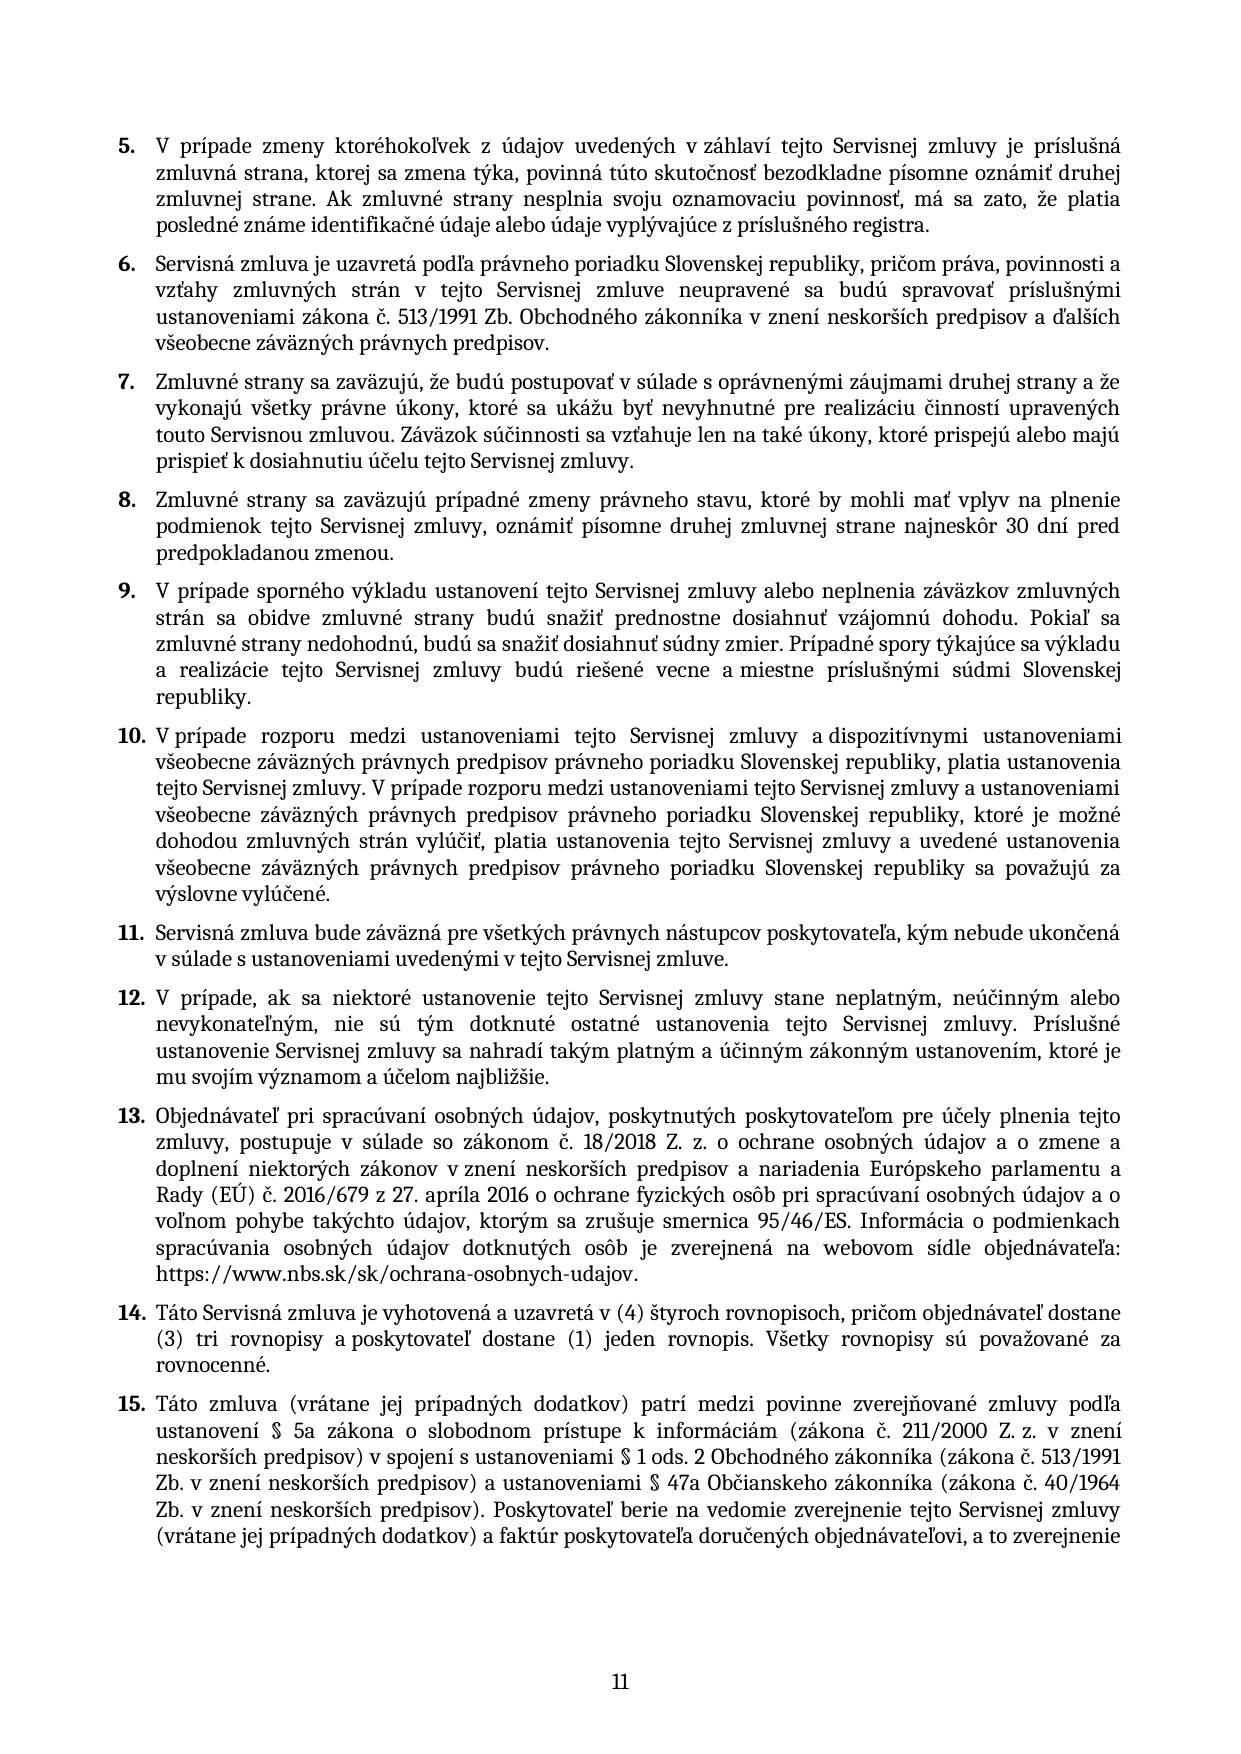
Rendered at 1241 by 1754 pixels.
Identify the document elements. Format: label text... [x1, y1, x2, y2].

list Zmluvné strany sa zaväzujú prípadné zmeny právneho stavu, ktoré by mohli mať vplyv na plnenie podmienok tejto Servisnej zmluvy, oznámiť písomne druhej zmluvnej strane najneskôr 30 dní pred predpokladanou zmenou. [118, 487, 1122, 566]
list Zmluvné strany sa zaväzujú, že budú postupovať v súlade s oprávnenými záujmami druhej strany a že vykonajú všetky právne úkony, ktoré sa ukážu byť nevyhnutné pre realizáciu činností upravených touto Servisnou zmluvou. Záväzok súčinnosti sa vzťahuje len na také úkony, ktoré prispejú alebo majú prispieť k dosiahnutiu účelu tejto Servisnej zmluvy. [118, 369, 1122, 474]
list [118, 1391, 1122, 1549]
list V prípade zmeny ktoréhokoľvek z údajov uvedených v záhlaví tejto Servisnej zmluvy je príslušná zmluvná strana, ktorej sa zmena týka, povinná túto skutočnosť bezodkladne písomne oznámiť druhej zmluvnej strane. Ak zmluvné strany nesplnia svoju oznamovaciu povinnosť, má sa zato, že platia posledné známe identifikačné údaje alebo údaje vyplývajúce z príslušného registra. [118, 133, 1122, 238]
list Táto Servisná zmluva je vyhotovená a uzavretá v (4) štyroch rovnopisoch, pričom objednávateľ dostane (3) tri rovnopisy a poskytovateľ dostane (1) jeden rovnopis. Všetky rovnopisy sú považované za rovnocenné. [118, 1299, 1122, 1379]
list Objednávateľ pri spracúvaní osobných údajov, poskytnutých poskytovateľom pre účely plnenia tejto zmluvy, postupuje v súlade so zákonom č. 18/2018 Z. z. o ochrane osobných údajov a o zmene a doplnení niektorých zákonov v znení neskorších predpisov a nariadenia Európskeho parlamentu a Rady (EÚ) č. 2016/679 z 27. apríla 2016 o ochrane fyzických osôb pri spracúvaní osobných údajov a o voľnom pohybe takýchto údajov, ktorým sa zrušuje smernica 95/46/ES. Informácia o podmienkach spracúvania osobných údajov dotknutých osôb je zverejnená na webovom sídle objednávateľa: https://www.nbs.sk/sk/ochrana-osobnych-udajov. [118, 1103, 1122, 1287]
list Servisná zmluva je uzavretá podľa právneho poriadku Slovenskej republiky, pričom práva, povinnosti a vzťahy zmluvných strán v tejto Servisnej zmluve neupravené sa budú spravovať príslušnými ustanoveniami zákona č. 513/1991 Zb. Obchodného zákonníka v znení neskorších predpisov a ďalších všeobecne záväzných právnych predpisov. [118, 251, 1122, 356]
list V prípade sporného výkladu ustanovení tejto Servisnej zmluvy alebo neplnenia záväzkov zmluvných strán sa obidve zmluvné strany budú snažiť prednostne dosiahnuť vzájomnú dohodu. Pokiaľ sa zmluvné strany nedohodnú, budú sa snažiť dosiahnuť súdny zmier. Prípadné spory týkajúce sa výkladu a realizácie tejto Servisnej zmluvy budú riešené vecne a miestne príslušnými súdmi Slovenskej republiky. [118, 578, 1122, 710]
list V prípade, ak sa niektoré ustanovenie tejto Servisnej zmluvy stane neplatným, neúčinným alebo nevykonateľným, nie sú tým dotknuté ostatné ustanovenia tejto Servisnej zmluvy. Príslušné ustanovenie Servisnej zmluvy sa nahradí takým platným a účinným zákonným ustanovením, ktoré je mu svojím významom a účelom najbližšie. [118, 985, 1122, 1090]
list V prípade rozporu medzi ustanoveniami tejto Servisnej zmluvy a dispozitívnymi ustanoveniami všeobecne záväzných právnych predpisov právneho poriadku Slovenskej republiky, platia ustanovenia tejto Servisnej zmluvy. V prípade rozporu medzi ustanoveniami tejto Servisnej zmluvy a ustanoveniami všeobecne záväzných právnych predpisov právneho poriadku Slovenskej republiky, ktoré je možné dohodou zmluvných strán vylúčiť, platia ustanovenia tejto Servisnej zmluvy a uvedené ustanovenia všeobecne záväzných právnych predpisov právneho poriadku Slovenskej republiky sa považujú za výslovne vylúčené. [118, 722, 1122, 907]
list Servisná zmluva bude záväzná pre všetkých právnych nástupcov poskytovateľa, kým nebude ukončená v súlade s ustanoveniami uvedenými v tejto Servisnej zmluve. [118, 919, 1122, 972]
